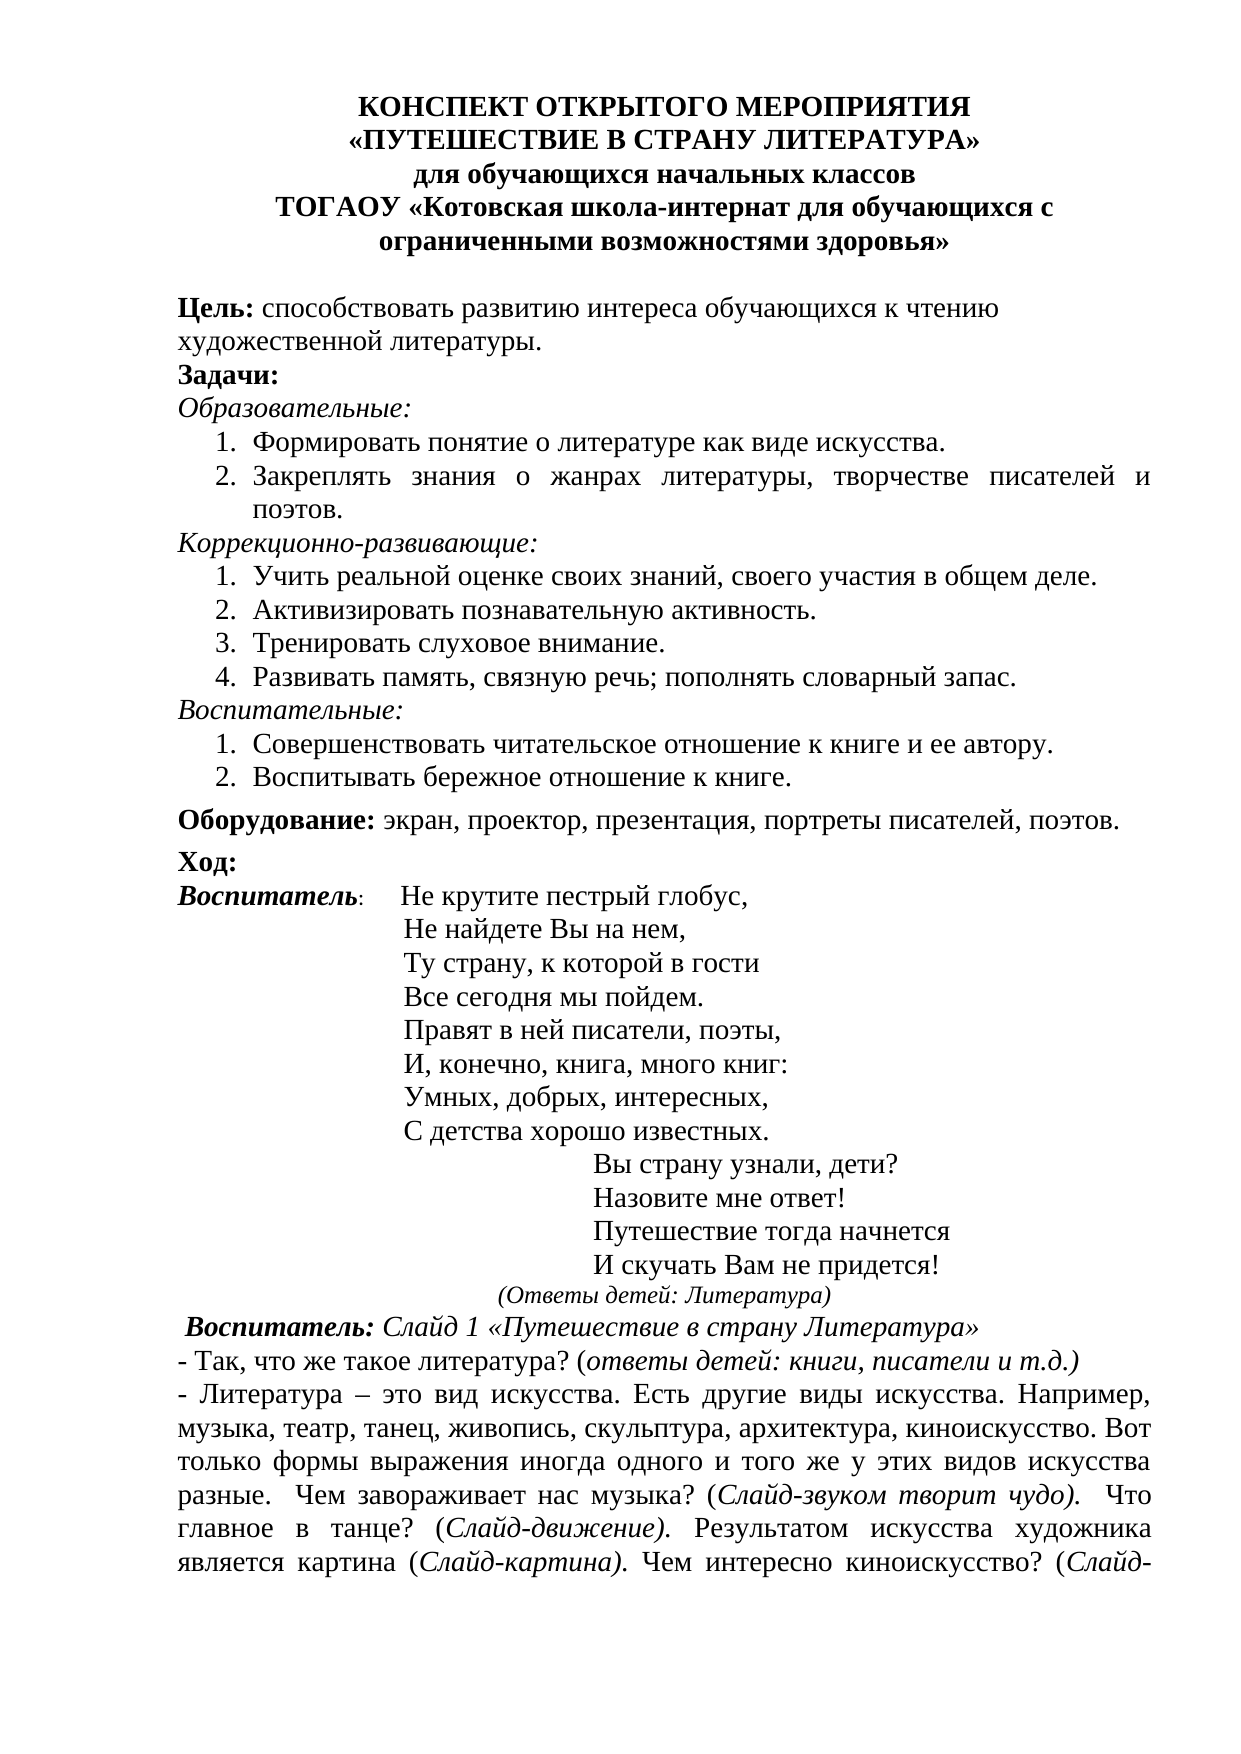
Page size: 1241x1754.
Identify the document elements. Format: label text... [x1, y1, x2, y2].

text (Ответы детей: Литература) [177, 1281, 1152, 1309]
text Умных, добрых, интересных, [177, 1079, 1152, 1113]
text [177, 1376, 1152, 1578]
text Коррекционно-развивающие: [177, 525, 1152, 558]
text Воспитатель: Слайд 1 «Путешествие в страну Литература» [177, 1309, 1152, 1343]
text Оборудование: экран, проектор, презентация, портреты писателей, поэтов. [177, 802, 1152, 836]
list Учить реальной оценке своих знаний, своего участия в общем деле. [215, 558, 1152, 592]
list Формировать понятие о литературе как виде искусства. [215, 424, 1152, 458]
text И, конечно, книга, много книг: [177, 1046, 1152, 1079]
text Не найдете Вы на нем, [177, 912, 1152, 945]
text для обучающихся начальных классов [177, 156, 1152, 189]
text С детства хорошо известных. [177, 1113, 1152, 1146]
text Ход: [177, 844, 1152, 878]
text Задачи: [177, 357, 1152, 391]
text Воспитатель: Не крутите пестрый глобус, [177, 878, 1152, 912]
text ТОГАОУ «Котовская школа-интернат для обучающихся с ограниченными возможностями здоровья» [177, 189, 1152, 256]
text Цель: способствовать развитию интереса обучающихся к чтению художественной литературы. [177, 290, 1152, 357]
text Назовите мне ответ! [177, 1180, 1152, 1213]
text Правят в ней писатели, поэты, [177, 1012, 1152, 1046]
text Ту страну, к которой в гости [177, 945, 1152, 979]
text Воспитательные: [177, 692, 1152, 726]
text - Так, что же такое литература? (ответы детей: книги, писатели и т.д.) [177, 1343, 1152, 1376]
list Воспитывать бережное отношение к книге. [215, 759, 1152, 793]
text Все сегодня мы пойдем. [177, 979, 1152, 1012]
list Развивать память, связную речь; пополнять словарный запас. [215, 659, 1152, 692]
list Совершенствовать читательское отношение к книге и ее автору. [215, 726, 1152, 759]
text Путешествие тогда начнется [177, 1213, 1152, 1247]
list Активизировать познавательную активность. [215, 592, 1152, 625]
text КОНСПЕКТ ОТКРЫТОГО МЕРОПРИЯТИЯ «ПУТЕШЕСТВИЕ В СТРАНУ ЛИТЕРАТУРА» [177, 89, 1152, 156]
text И скучать Вам не придется! [177, 1247, 1152, 1281]
text Образовательные: [177, 391, 1152, 424]
list Закреплять знания о жанрах литературы, творчестве писателей и поэтов. [215, 458, 1152, 525]
text Вы страну узнали, дети? [177, 1146, 1152, 1180]
list Тренировать слуховое внимание. [215, 625, 1152, 659]
